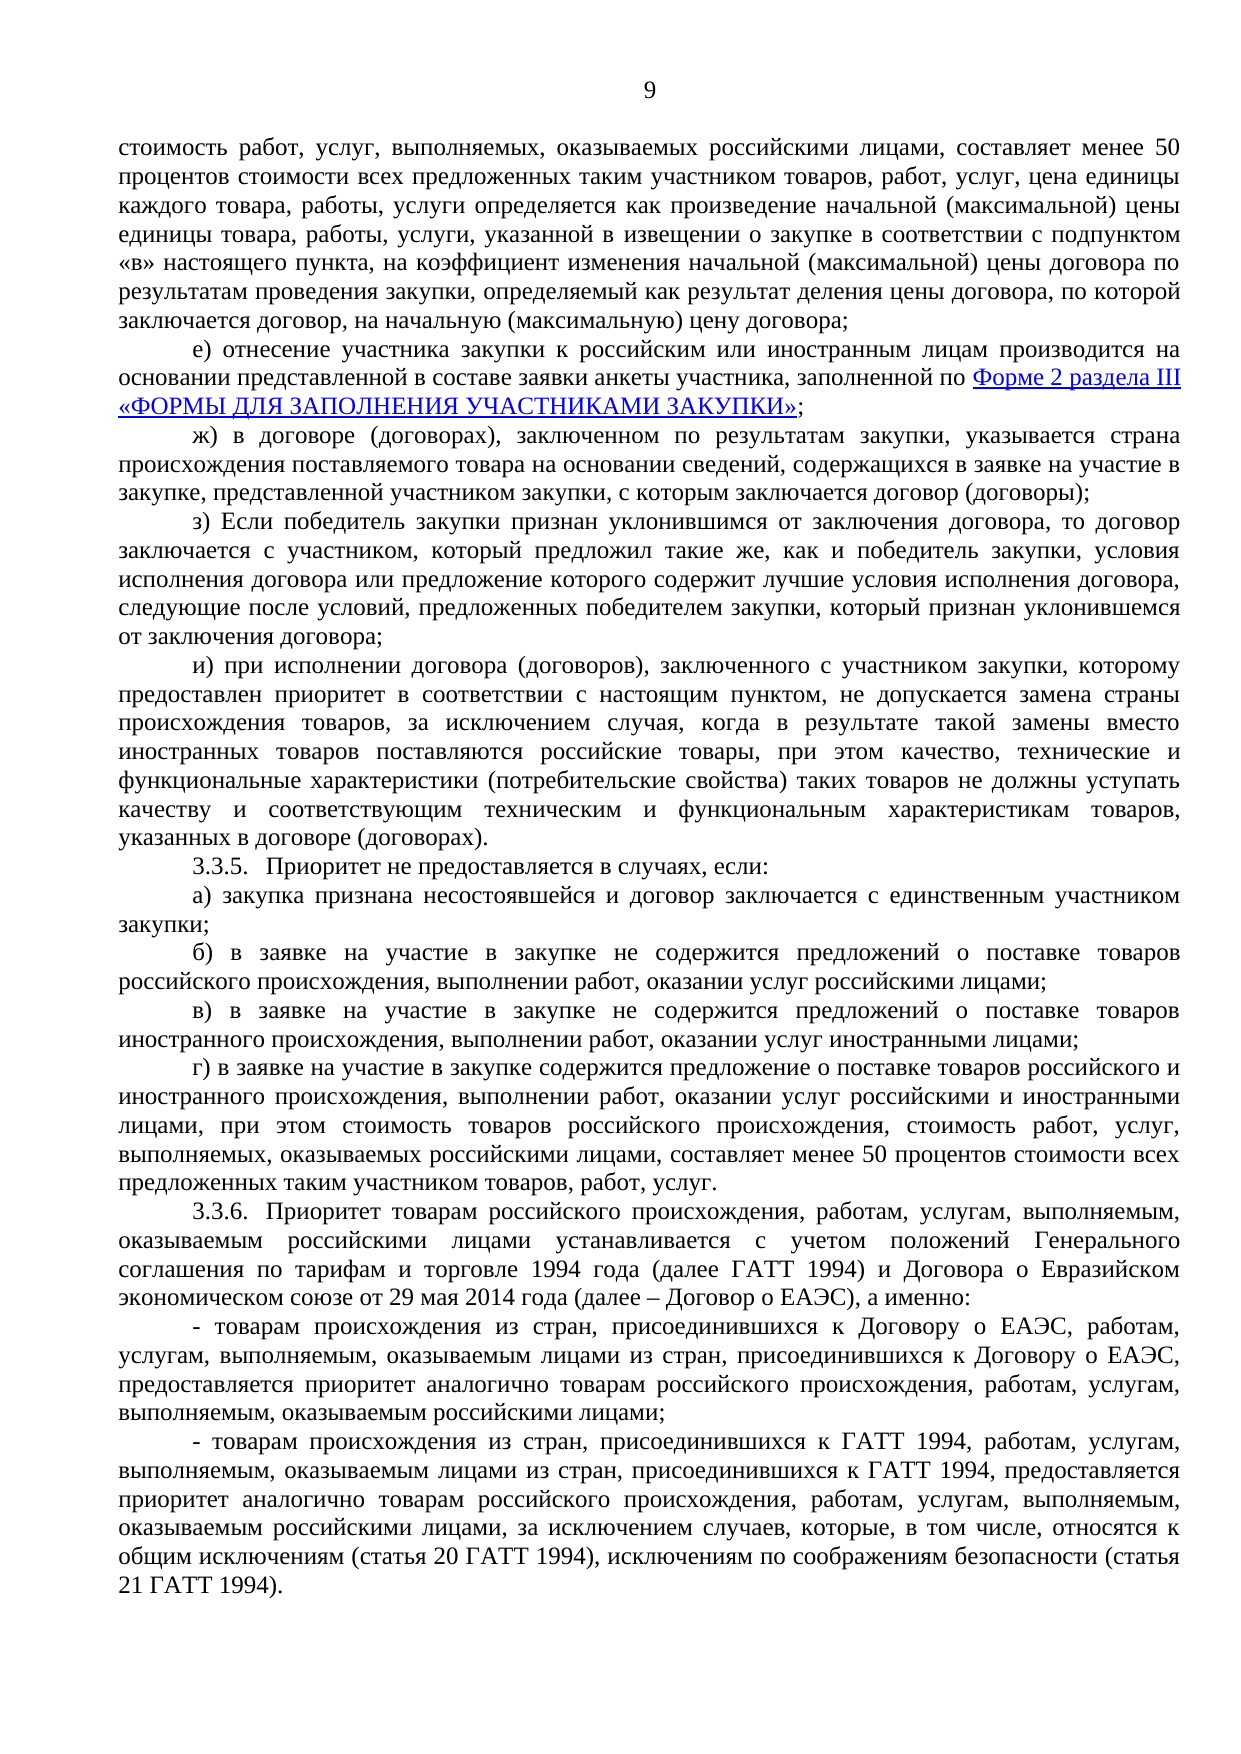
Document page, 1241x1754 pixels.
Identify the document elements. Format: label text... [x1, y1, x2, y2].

text ж) в договоре (договорах), заключенном по результатам закупки, указывается страна происхождения поставляемого товара на основании сведений, содержащихся в заявке на участие в закупке, представленной участником закупки, с которым заключается договор (договоры); [118, 420, 1181, 506]
text з) Если победитель закупки признан уклонившимся от заключения договора, то договор заключается с участником, который предложил такие же, как и победитель закупки, условия исполнения договора или предложение которого содержит лучшие условия исполнения договора, следующие после условий, предложенных победителем закупки, который признан уклонившемся от заключения договора; [118, 506, 1181, 650]
text в) в заявке на участие в закупке не содержится предложений о поставке товаров иностранного происхождения, выполнении работ, оказании услуг иностранными лицами; [118, 995, 1181, 1052]
text - товарам происхождения из стран, присоединившихся к Договору о ЕАЭС, работам, услугам, выполняемым, оказываемым лицами из стран, присоединившихся к Договору о ЕАЭС, предоставляется приоритет аналогично товарам российского происхождения, работам, услугам, выполняемым, оказываемым российскими лицами; [118, 1311, 1181, 1426]
text г) в заявке на участие в закупке содержится предложение о поставке товаров российского и иностранного происхождения, выполнении работ, оказании услуг российскими и иностранными лицами, при этом стоимость товаров российского происхождения, стоимость работ, услуг, выполняемых, оказываемых российскими лицами, составляет менее 50 процентов стоимости всех предложенных таким участником товаров, работ, услуг. [118, 1052, 1181, 1196]
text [118, 132, 1181, 334]
list Приоритет не предоставляется в случаях, если: [118, 851, 1181, 880]
text е) отнесение участника закупки к российским или иностранным лицам производится на основании представленной в составе заявки анкеты участника, заполненной по Форме 2 раздела III «ФОРМЫ ДЛЯ ЗАПОЛНЕНИЯ УЧАСТНИКАМИ ЗАКУПКИ»; [118, 334, 1181, 420]
text б) в заявке на участие в закупке не содержится предложений о поставке товаров российского происхождения, выполнении работ, оказании услуг российскими лицами; [118, 937, 1181, 995]
list Приоритет товарам российского происхождения, работам, услугам, выполняемым, оказываемым российскими лицами устанавливается с учетом положений Генерального соглашения по тарифам и торговле 1994 года (далее ГАТТ 1994) и Договора о Евразийском экономическом союзе от 29 мая 2014 года (далее – Договор о ЕАЭС), а именно: [118, 1196, 1181, 1311]
text и) при исполнении договора (договоров), заключенного с участником закупки, которому предоставлен приоритет в соответствии с настоящим пунктом, не допускается замена страны происхождения товаров, за исключением случая, когда в результате такой замены вместо иностранных товаров поставляются российские товары, при этом качество, технические и функциональные характеристики (потребительские свойства) таких товаров не должны уступать качеству и соответствующим техническим и функциональным характеристикам товаров, указанных в договоре (договорах). [118, 650, 1181, 851]
text - товарам происхождения из стран, присоединившихся к ГАТТ 1994, работам, услугам, выполняемым, оказываемым лицами из стран, присоединившихся к ГАТТ 1994, предоставляется приоритет аналогично товарам российского происхождения, работам, услугам, выполняемым, оказываемым российскими лицами, за исключением случаев, которые, в том числе, относятся к общим исключениям (статья 20 ГАТТ 1994), исключениям по соображениям безопасности (статья 21 ГАТТ 1994). [118, 1426, 1181, 1599]
text а) закупка признана несостоявшейся и договор заключается с единственным участником закупки; [118, 880, 1181, 937]
